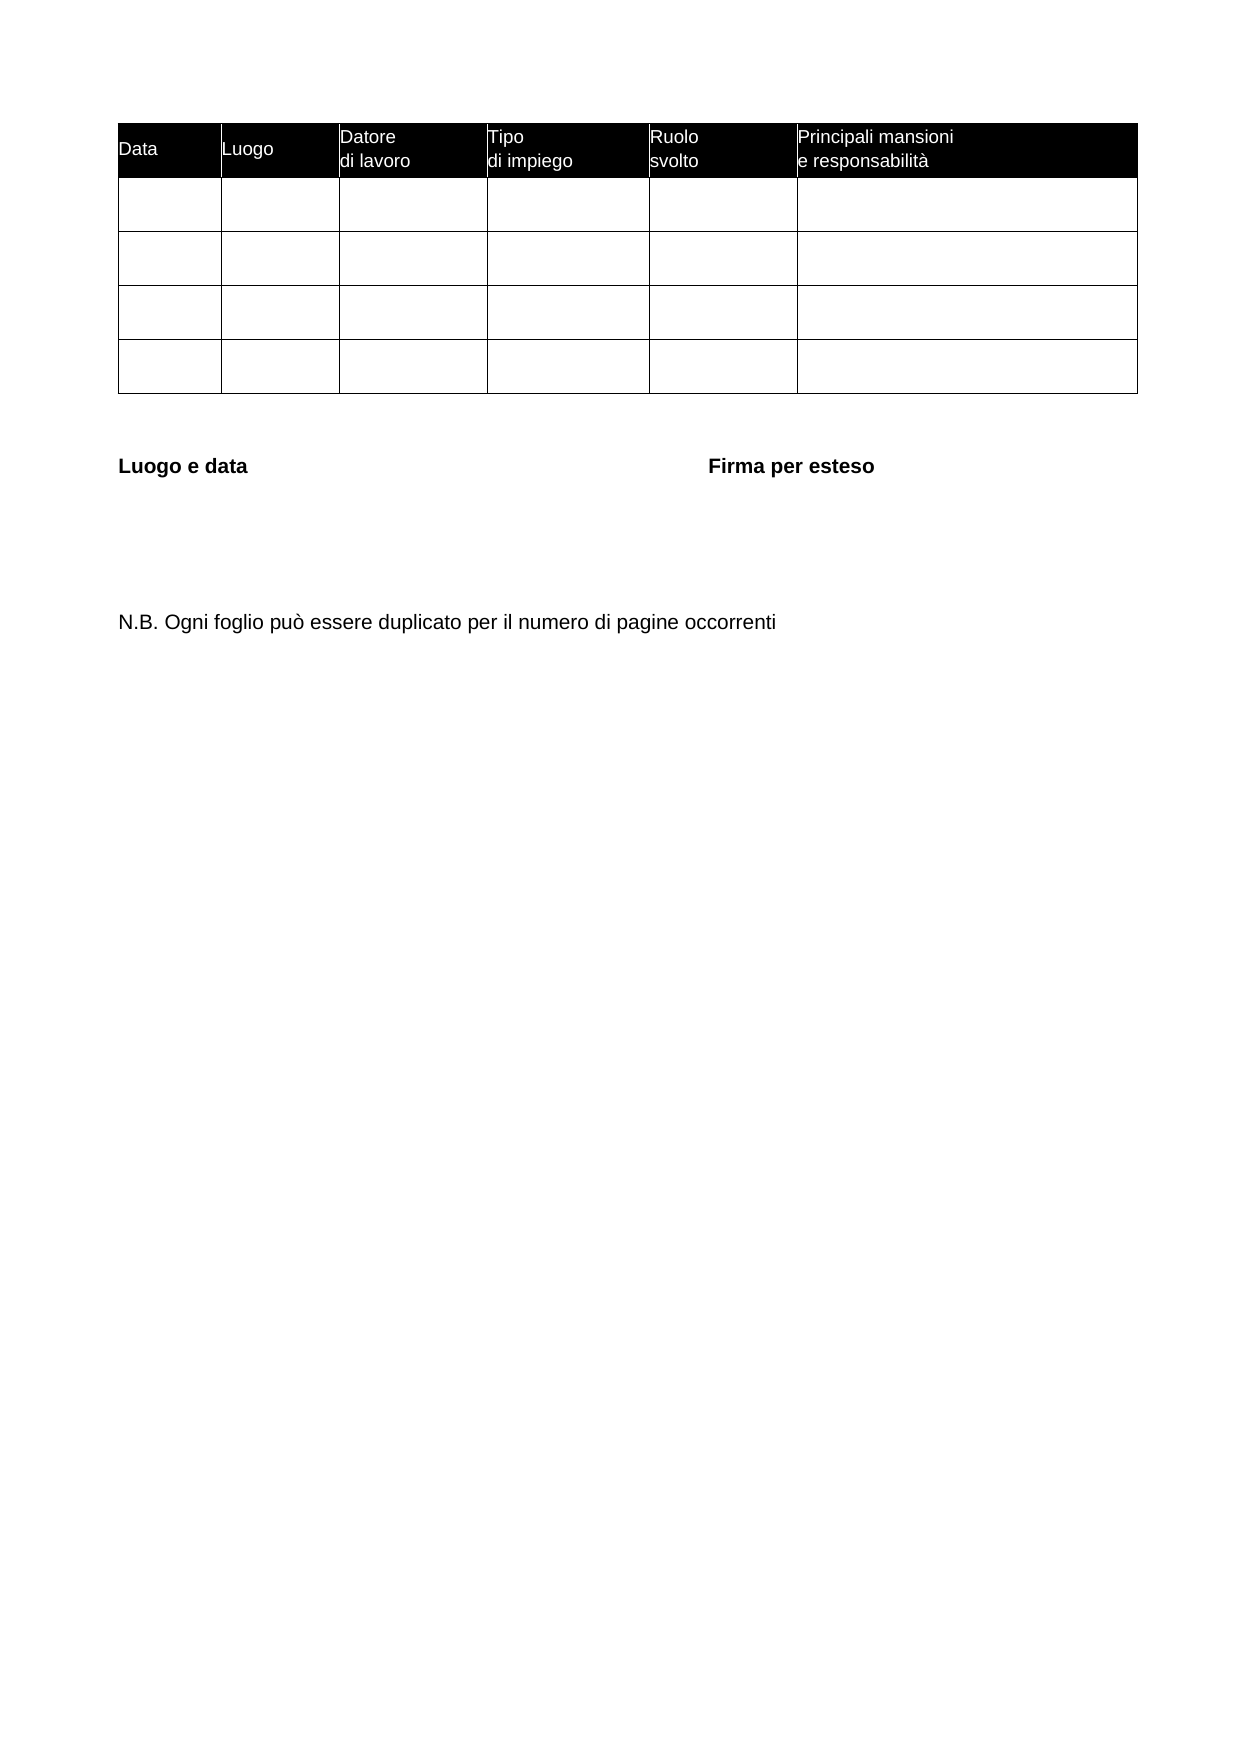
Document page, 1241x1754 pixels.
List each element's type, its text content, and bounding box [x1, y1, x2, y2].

table_cell [340, 178, 487, 231]
table_cell [119, 286, 221, 339]
table_header Data [119, 124, 221, 177]
table_cell [488, 232, 649, 285]
table_cell [340, 232, 487, 285]
table_cell [119, 178, 221, 231]
table_cell [650, 178, 797, 231]
table_cell [488, 340, 649, 393]
table_cell [650, 340, 797, 393]
table_cell [119, 340, 221, 393]
table_cell [222, 232, 339, 285]
table_cell [650, 286, 797, 339]
table_header Luogo [222, 124, 339, 177]
text N.B. Ogni foglio può essere duplicato per il numero di pagine occorrenti [118, 610, 1122, 634]
table_cell [488, 178, 649, 231]
table_cell [650, 232, 797, 285]
table_header Ruolo svolto [650, 124, 797, 177]
table_cell [340, 286, 487, 339]
table_header Tipo di impiego [488, 124, 649, 177]
table_cell [340, 340, 487, 393]
text Luogo e data Firma per esteso [118, 454, 1122, 478]
table_cell [222, 286, 339, 339]
table_cell [798, 232, 1137, 285]
table_header Principali mansioni e responsabilità [798, 124, 1137, 177]
table_cell [222, 178, 339, 231]
table_cell [119, 232, 221, 285]
table_header Datore di lavoro [340, 124, 487, 177]
table_cell [488, 286, 649, 339]
table_cell [798, 340, 1137, 393]
table_cell [222, 340, 339, 393]
table_cell [798, 178, 1137, 231]
table_cell [798, 286, 1137, 339]
